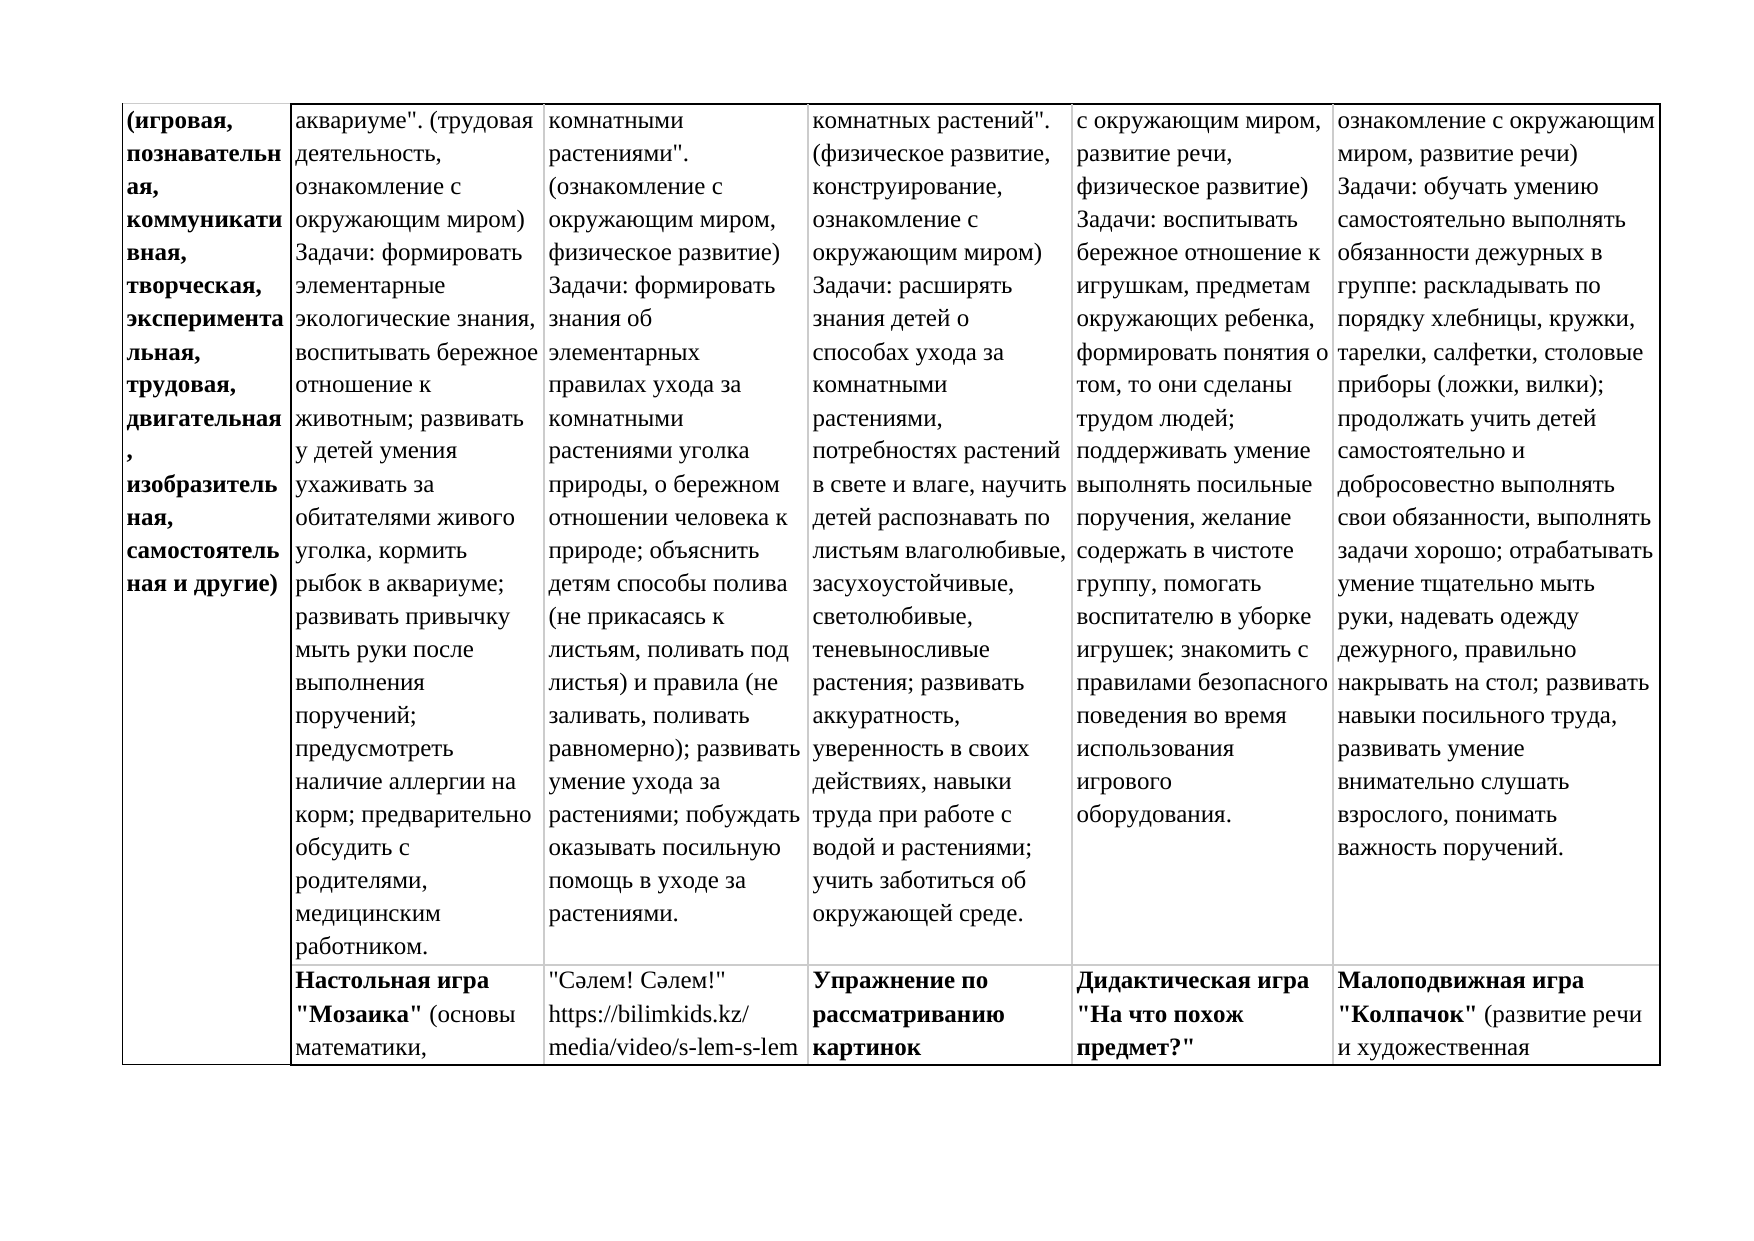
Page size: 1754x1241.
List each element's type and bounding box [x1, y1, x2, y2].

table_cell [1073, 966, 1332, 1064]
table_cell [545, 966, 807, 1064]
table_cell [292, 105, 543, 963]
table_cell [809, 105, 1071, 963]
table_cell [545, 105, 807, 963]
table_cell [123, 104, 290, 1064]
table_cell [809, 966, 1071, 1064]
table_cell [292, 966, 543, 1064]
table_cell [1334, 966, 1659, 1064]
table_cell [1073, 105, 1332, 963]
table_cell [1334, 105, 1659, 963]
